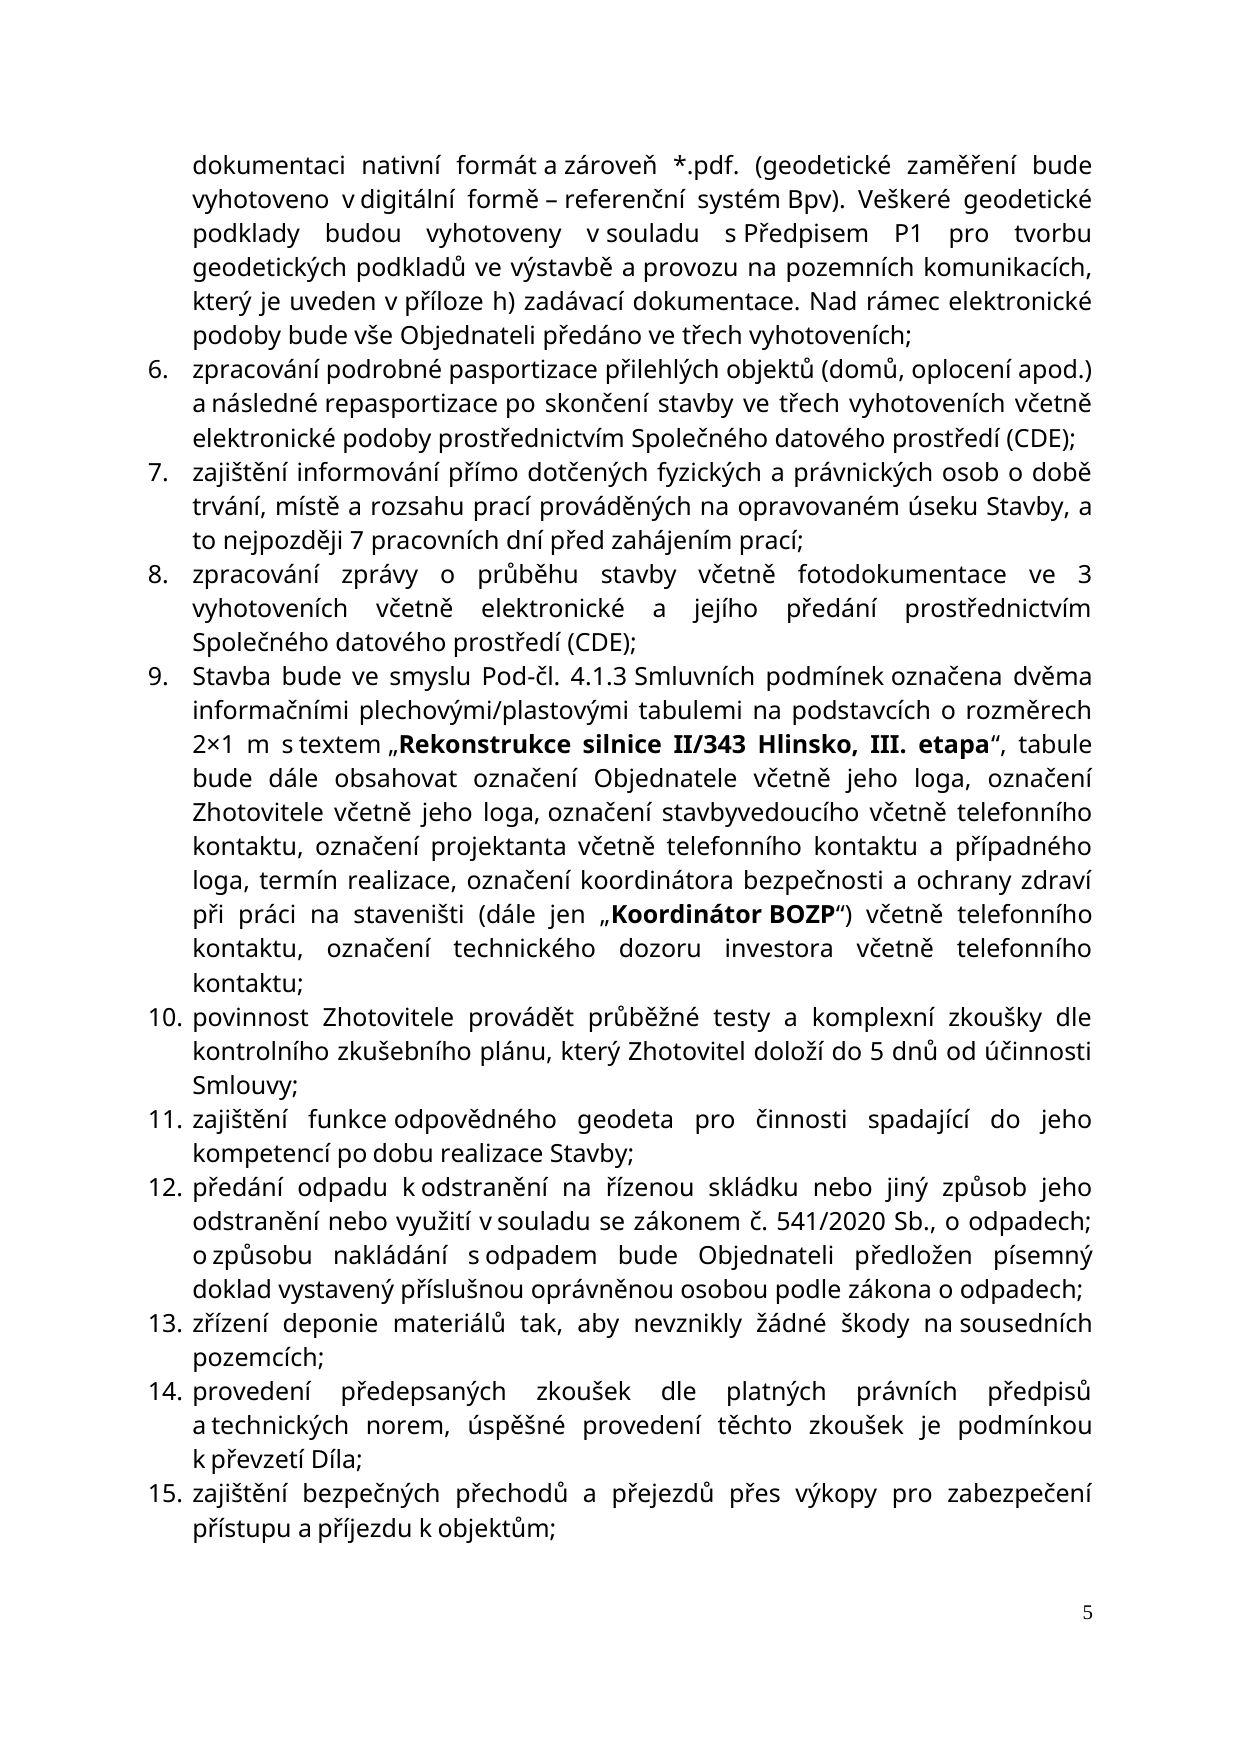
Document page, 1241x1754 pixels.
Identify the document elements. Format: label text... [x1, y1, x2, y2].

list zajištění funkce odpovědného geodeta pro činnosti spadající do jeho kompetencí po dobu realizace Stavby; [148, 1101, 1093, 1169]
list zřízení deponie materiálů tak, aby nevznikly žádné škody na sousedních pozemcích; [148, 1306, 1093, 1374]
list zajištění informování přímo dotčených fyzických a právnických osob o době trvání, místě a rozsahu prací prováděných na opravovaném úseku Stavby, a to nejpozději 7 pracovních dní před zahájením prací; [148, 454, 1093, 556]
list zpracování zprávy o průběhu stavby včetně fotodokumentace ve 3 vyhotoveních včetně elektronické a jejího předání prostřednictvím Společného datového prostředí (CDE); [148, 556, 1093, 659]
list zajištění bezpečných přechodů a přejezdů přes výkopy pro zabezpečení přístupu a příjezdu k objektům; [148, 1476, 1093, 1544]
list provedení předepsaných zkoušek dle platných právních předpisů a technických norem, úspěšné provedení těchto zkoušek je podmínkou k převzetí Díla; [148, 1374, 1093, 1476]
list povinnost Zhotovitele provádět průběžné testy a komplexní zkoušky dle kontrolního zkušebního plánu, který Zhotovitel doloží do 5 dnů od účinnosti Smlouvy; [148, 999, 1093, 1101]
list předání odpadu k odstranění na řízenou skládku nebo jiný způsob jeho odstranění nebo využití v souladu se zákonem č. 541/2020 Sb., o odpadech; o způsobu nakládání s odpadem bude Objednateli předložen písemný doklad vystavený příslušnou oprávněnou osobou podle zákona o odpadech; [148, 1169, 1093, 1306]
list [148, 148, 1093, 352]
list Stavba bude ve smyslu Pod-čl. 4.1.3 Smluvních podmínek označena dvěma informačními plechovými/plastovými tabulemi na podstavcích o rozměrech 2×1 m s textem „Rekonstrukce silnice II/343 Hlinsko, III. etapa“, tabule bude dále obsahovat označení Objednatele včetně jeho loga, označení Zhotovitele včetně jeho loga, označení stavbyvedoucího včetně telefonního kontaktu, označení projektanta včetně telefonního kontaktu a případného loga, termín realizace, označení koordinátora bezpečnosti a ochrany zdraví při práci na staveništi (dále jen „Koordinátor BOZP“) včetně telefonního kontaktu, označení technického dozoru investora včetně telefonního kontaktu; [148, 659, 1093, 999]
list zpracování podrobné pasportizace přilehlých objektů (domů, oplocení apod.) a následné repasportizace po skončení stavby ve třech vyhotoveních včetně elektronické podoby prostřednictvím Společného datového prostředí (CDE); [148, 352, 1093, 454]
